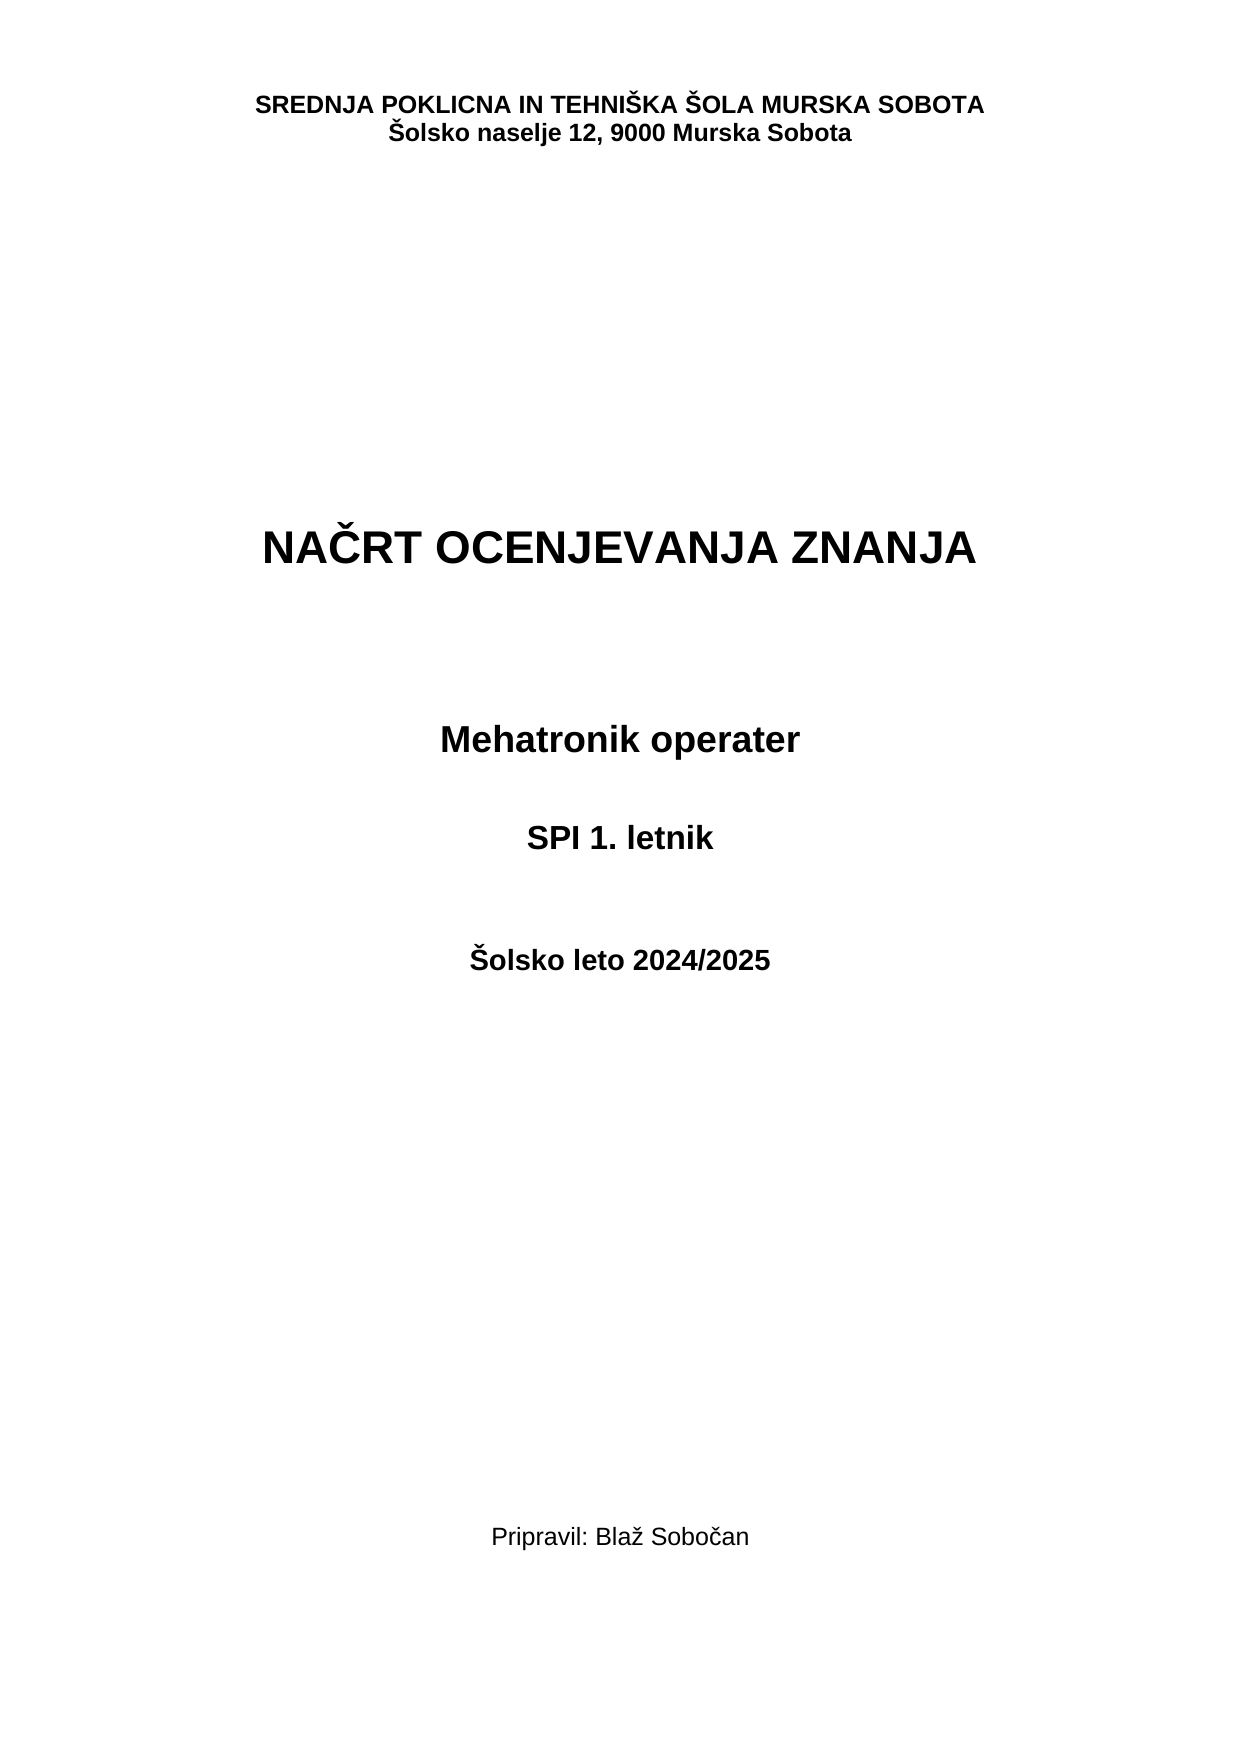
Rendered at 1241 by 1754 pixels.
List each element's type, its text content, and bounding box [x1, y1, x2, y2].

text Mehatronik operater [112, 717, 1128, 760]
text SREDNJA POKLICNA IN TEHNIŠKA ŠOLA MURSKA SOBOTA [112, 89, 1128, 118]
text Šolsko leto 2024/2025 [112, 943, 1128, 976]
text SPI 1. letnik [112, 818, 1128, 856]
text Šolsko naselje 12, 9000 Murska Sobota [112, 118, 1128, 147]
text NAČRT OCENJEVANJA ZNANJA [112, 521, 1128, 573]
text Pripravil: Blaž Sobočan [112, 1522, 1128, 1551]
